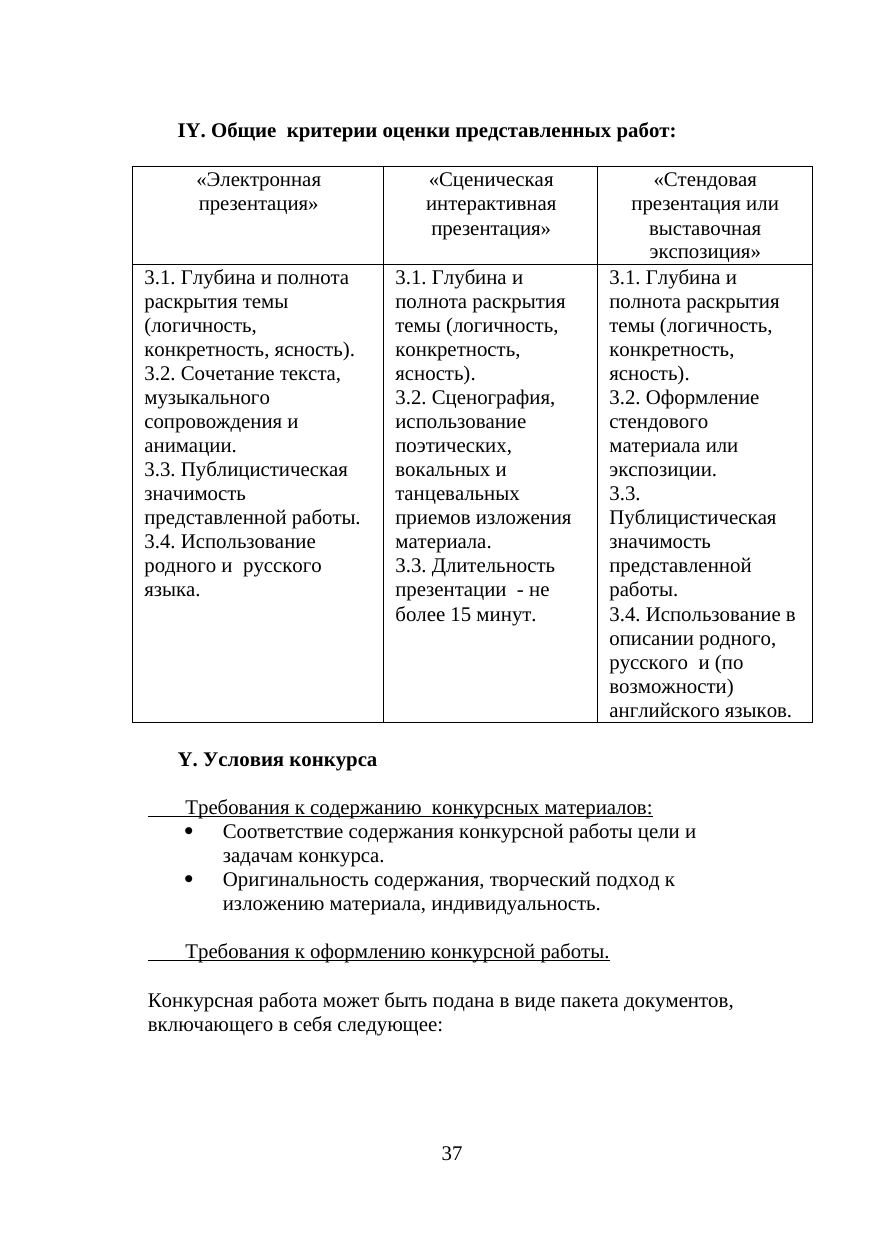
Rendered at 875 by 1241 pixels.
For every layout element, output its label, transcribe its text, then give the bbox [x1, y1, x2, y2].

list Требования к содержанию конкурсных материалов: [148, 795, 756, 819]
text Конкурсная работа может быть подана в виде пакета документов, включающего в себя следующее: [148, 987, 756, 1036]
table_cell 3.1. Глубина и полнота раскрытия темы (логичность, конкретность, ясность). 3.2. Оформление стендового материала или экспозиции. 3.3. Публицистическая значимость представленной работы. 3.4. Использование в описании родного, русского и (по возможности) английского языков. [598, 265, 812, 722]
list Соответствие содержания конкурсной работы цели и задачам конкурса. [185, 819, 756, 867]
text IY. Общие критерии оценки представленных работ: [177, 118, 756, 142]
list Требования к оформлению конкурсной работы. [148, 939, 756, 963]
table_header «Сценическая интерактивная презентация» [384, 167, 597, 263]
list Оригинальность содержания, творческий подход к изложению материала, индивидуальность. [185, 867, 756, 915]
table_header «Электронная презентация» [133, 167, 383, 263]
text Y. Условия конкурса [177, 747, 756, 771]
table_header «Стендовая презентация или выставочная экспозиция» [598, 167, 812, 263]
table_cell 3.1. Глубина и полнота раскрытия темы (логичность, конкретность, ясность). 3.2. Сочетание текста, музыкального сопровождения и анимации. 3.3. Публицистическая значимость представленной работы. 3.4. Использование родного и русского языка. [133, 265, 383, 722]
table_cell 3.1. Глубина и полнота раскрытия темы (логичность, конкретность, ясность). 3.2. Сценография, использование поэтических, вокальных и танцевальных приемов изложения материала. 3.3. Длительность презентации - не более 15 минут. [384, 265, 597, 722]
